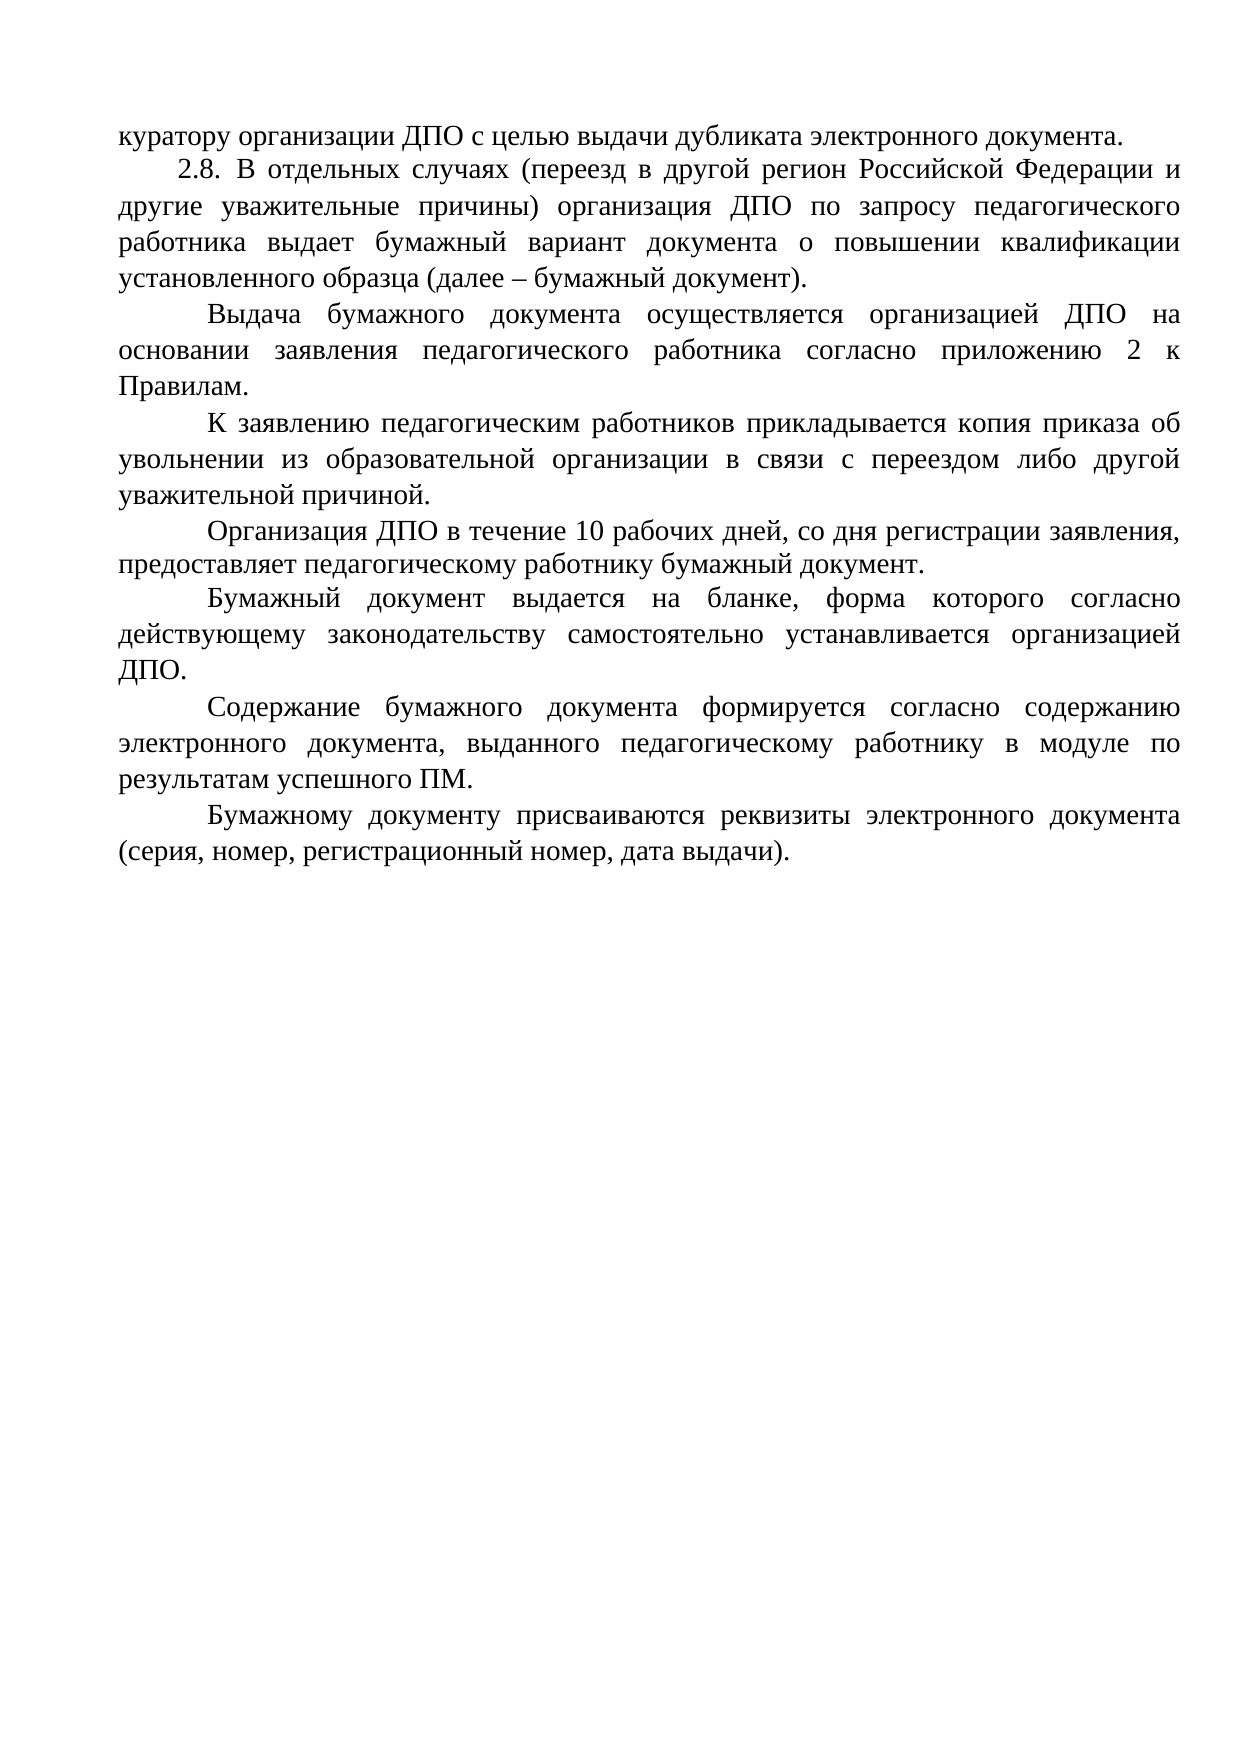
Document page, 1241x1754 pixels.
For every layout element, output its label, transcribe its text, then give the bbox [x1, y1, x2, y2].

text Выдача бумажного документа осуществляется организацией ДПО на основании заявления педагогического работника согласно приложению 2 к Правилам. [118, 296, 1181, 402]
text Бумажный документ выдается на бланке, форма которого согласно действующему законодательству самостоятельно устанавливается организацией ДПО. [118, 580, 1181, 686]
text Организация ДПО в течение 10 рабочих дней, со дня регистрации заявления, предоставляет педагогическому работнику бумажный документ. [118, 513, 1181, 580]
text Бумажному документу присваиваются реквизиты электронного документа (серия, номер, регистрационный номер, дата выдачи). [118, 797, 1181, 867]
list В отдельных случаях (переезд в другой регион Российской Федерации и другие уважительные причины) организация ДПО по запросу педагогического работника выдает бумажный вариант документа о повышении квалификации установленного образца (далее – бумажный документ). [118, 152, 1181, 294]
text К заявлению педагогическим работников прикладывается копия приказа об увольнении из образовательной организации в связи с переездом либо другой уважительной причиной. [118, 405, 1181, 511]
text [118, 118, 1181, 152]
text Содержание бумажного документа формируется согласно содержанию электронного документа, выданного педагогическому работнику в модуле по результатам успешного ПМ. [118, 689, 1181, 794]
